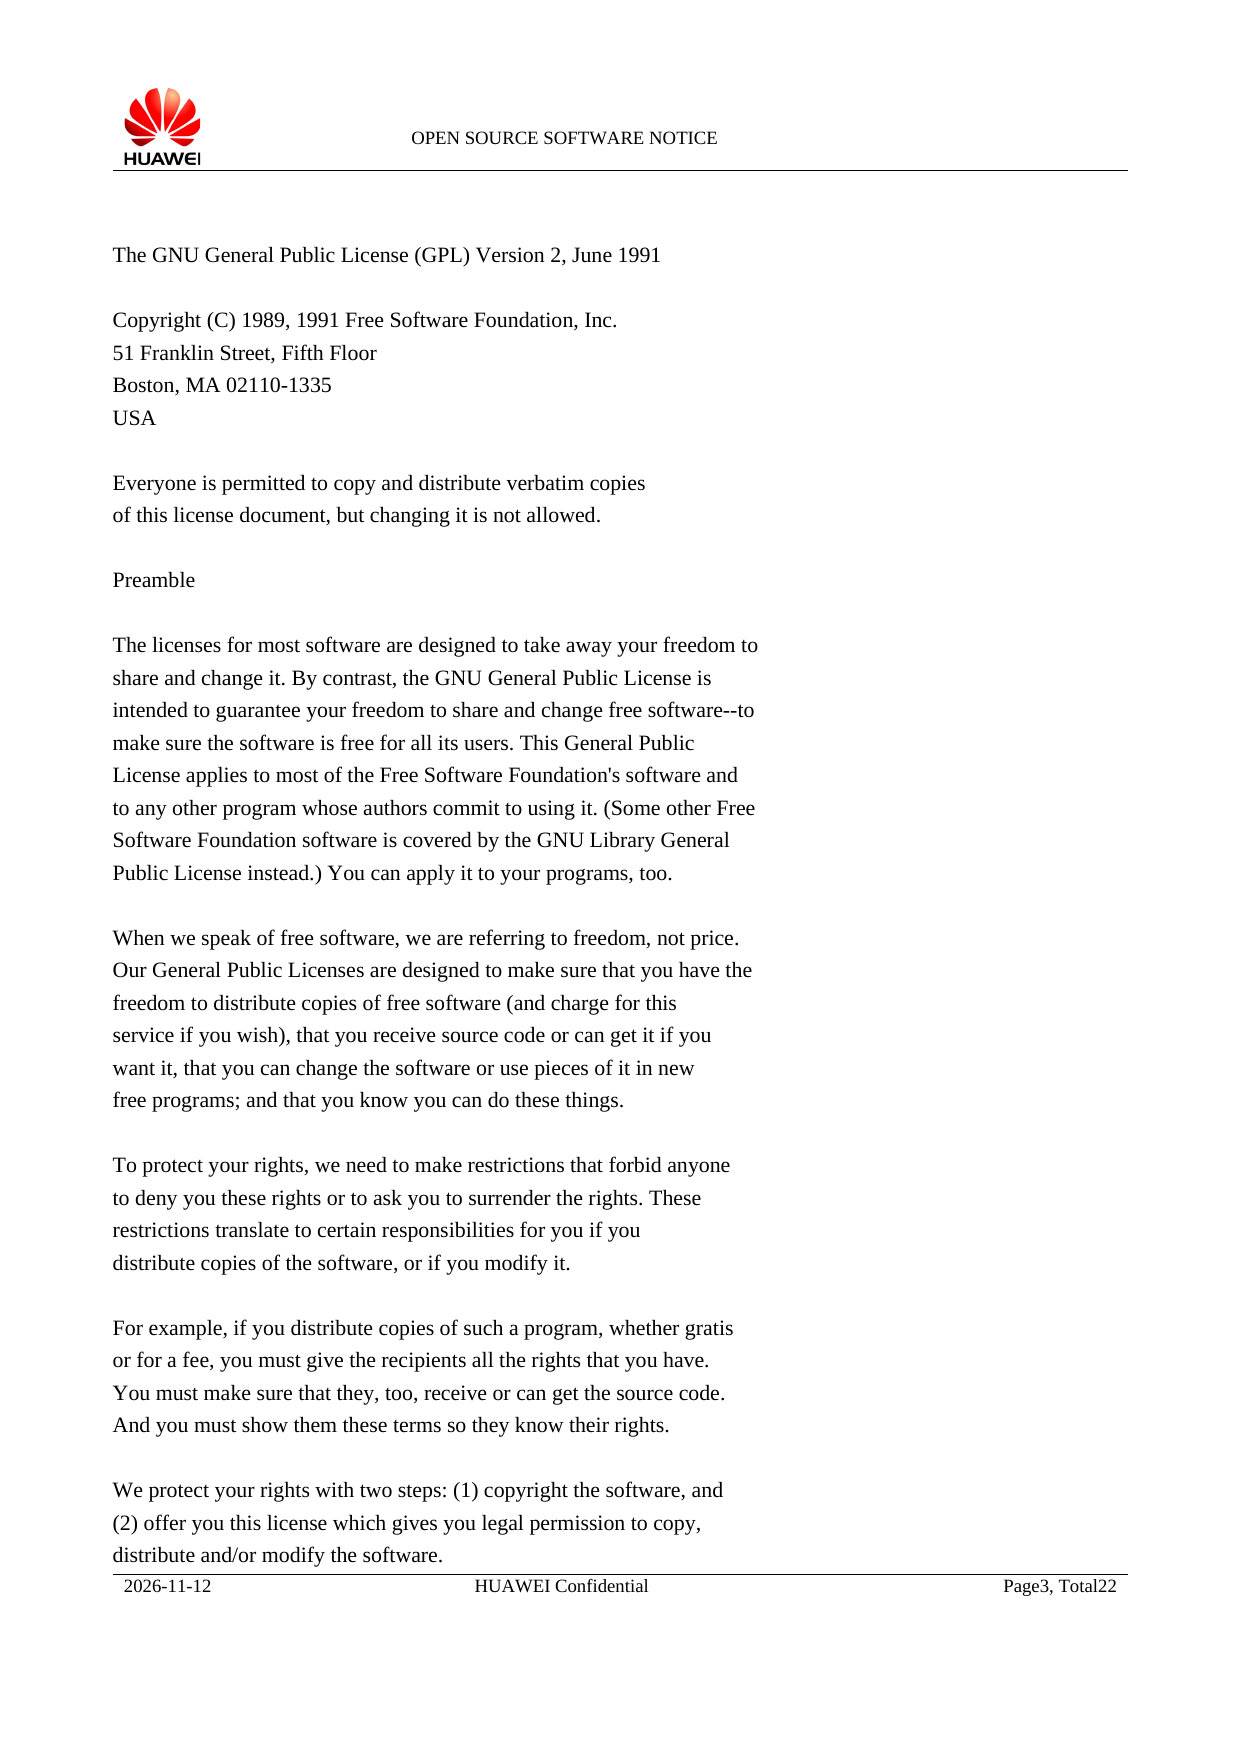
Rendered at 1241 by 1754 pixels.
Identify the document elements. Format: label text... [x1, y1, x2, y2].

text When we speak of free software, we are referring to freedom, not price. [112, 921, 1128, 954]
text The GNU General Public License (GPL) Version 2, June 1991 [112, 206, 1128, 271]
text make sure the software is free for all its users. This General Public [112, 726, 1128, 759]
text want it, that you can change the software or use pieces of it in new [112, 1051, 1128, 1084]
text distribute and/or modify the software. [112, 1539, 1128, 1571]
text free programs; and that you know you can do these things. [112, 1084, 1128, 1116]
picture [124, 88, 201, 165]
text Everyone is permitted to copy and distribute verbatim copies [112, 466, 1128, 499]
text of this license document, but changing it is not allowed. [112, 499, 1128, 531]
text service if you wish), that you receive source code or can get it if you [112, 1019, 1128, 1051]
text Software Foundation software is covered by the GNU Library General [112, 824, 1128, 856]
text 51 Franklin Street, Fifth Floor [112, 336, 1128, 369]
text distribute copies of the software, or if you modify it. [112, 1246, 1128, 1279]
text or for a fee, you must give the recipients all the rights that you have. [112, 1344, 1128, 1376]
text restrictions translate to certain responsibilities for you if you [112, 1214, 1128, 1246]
text to deny you these rights or to ask you to surrender the rights. These [112, 1181, 1128, 1214]
text The licenses for most software are designed to take away your freedom to [112, 629, 1128, 661]
text USA [112, 401, 1128, 434]
text Our General Public Licenses are designed to make sure that you have the [112, 954, 1128, 986]
text Public License instead.) You can apply it to your programs, too. [112, 856, 1128, 889]
text To protect your rights, we need to make restrictions that forbid anyone [112, 1149, 1128, 1181]
text to any other program whose authors commit to using it. (Some other Free [112, 791, 1128, 824]
text intended to guarantee your freedom to share and change free software--to [112, 694, 1128, 726]
text Boston, MA 02110-1335 [112, 369, 1128, 401]
text freedom to distribute copies of free software (and charge for this [112, 986, 1128, 1019]
text (2) offer you this license which gives you legal permission to copy, [112, 1506, 1128, 1539]
text You must make sure that they, too, receive or can get the source code. [112, 1376, 1128, 1409]
text Copyright (C) 1989, 1991 Free Software Foundation, Inc. [112, 304, 1128, 336]
text For example, if you distribute copies of such a program, whether gratis [112, 1311, 1128, 1344]
text Preamble [112, 564, 1128, 596]
text share and change it. By contrast, the GNU General Public License is [112, 661, 1128, 694]
text We protect your rights with two steps: (1) copyright the software, and [112, 1474, 1128, 1506]
text License applies to most of the Free Software Foundation's software and [112, 759, 1128, 791]
text And you must show them these terms so they know their rights. [112, 1409, 1128, 1441]
